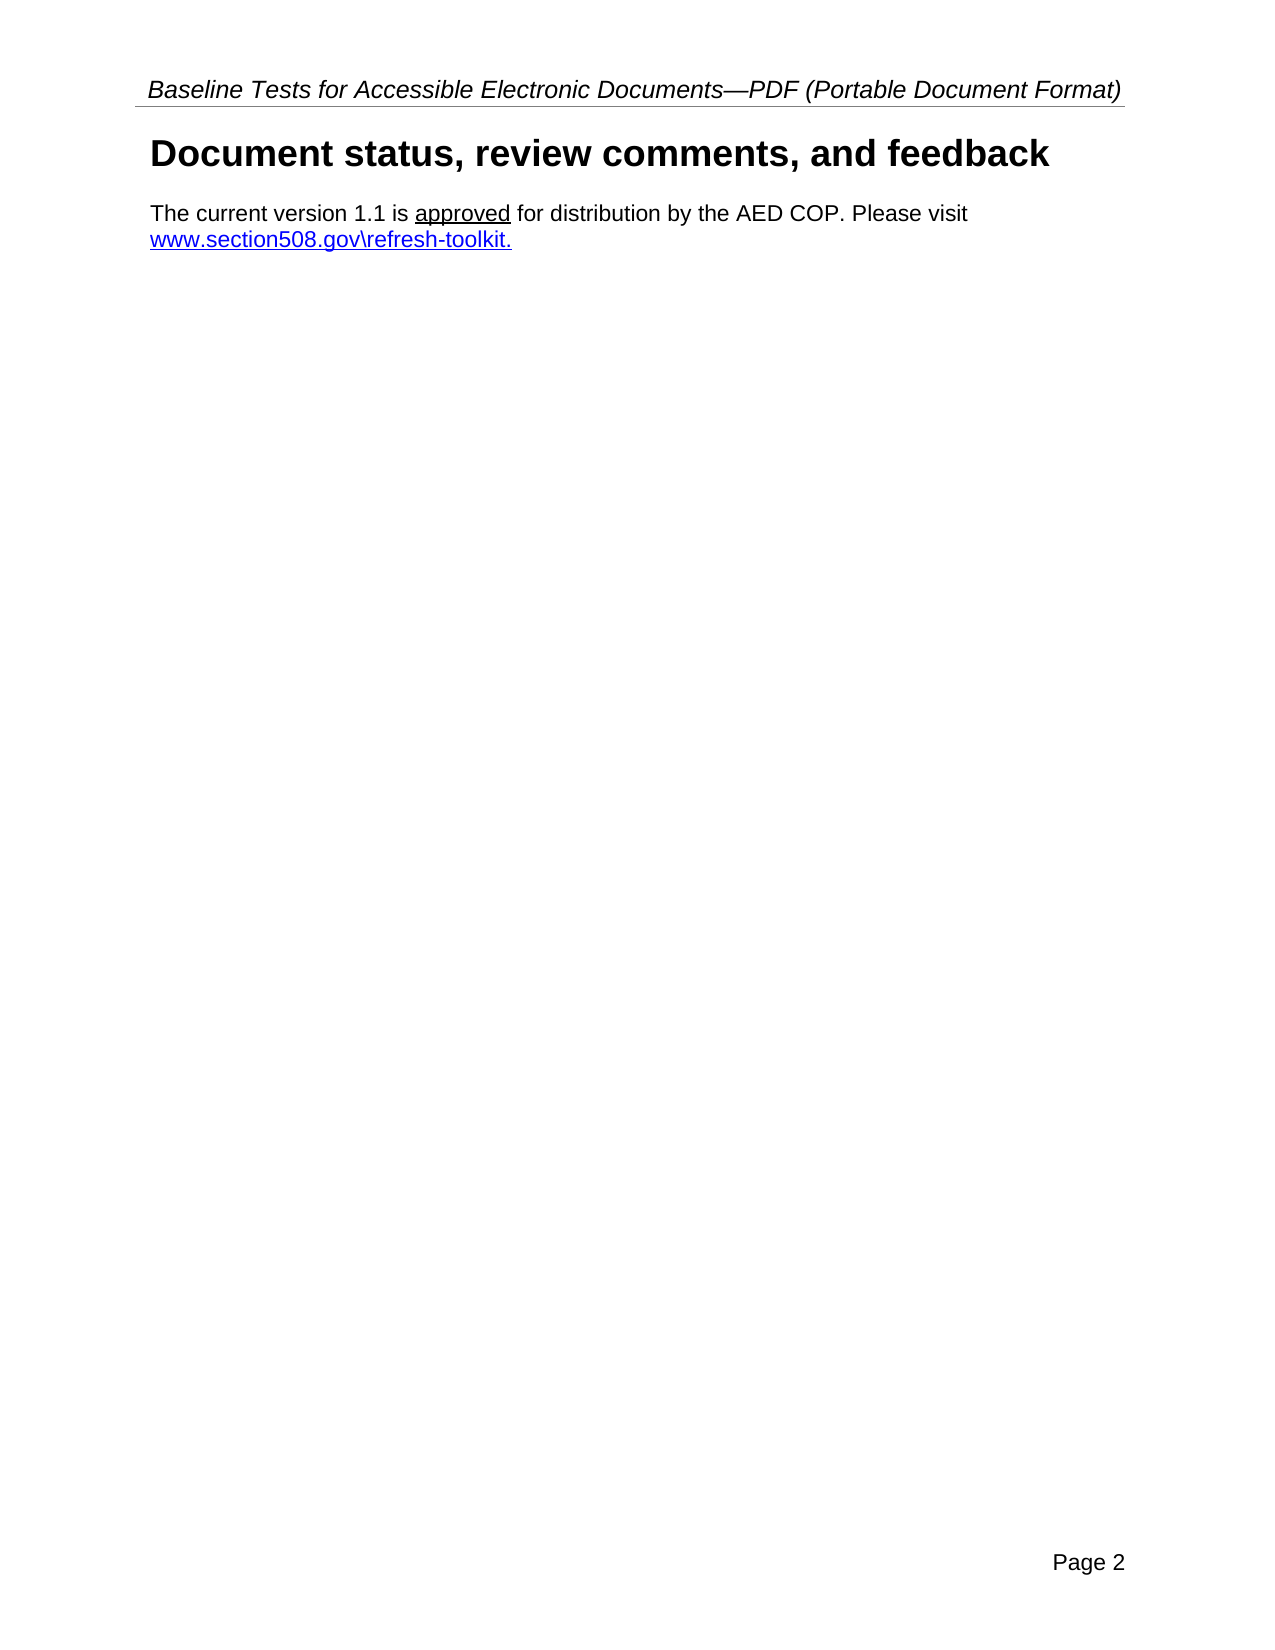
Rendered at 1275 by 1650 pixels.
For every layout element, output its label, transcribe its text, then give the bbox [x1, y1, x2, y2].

text The current version 1.1 is approved for distribution by the AED COP. Please visit www.section508.gov\refresh-toolkit. [150, 199, 1125, 252]
subtitle Document status, review comments, and feedback [150, 131, 1125, 174]
